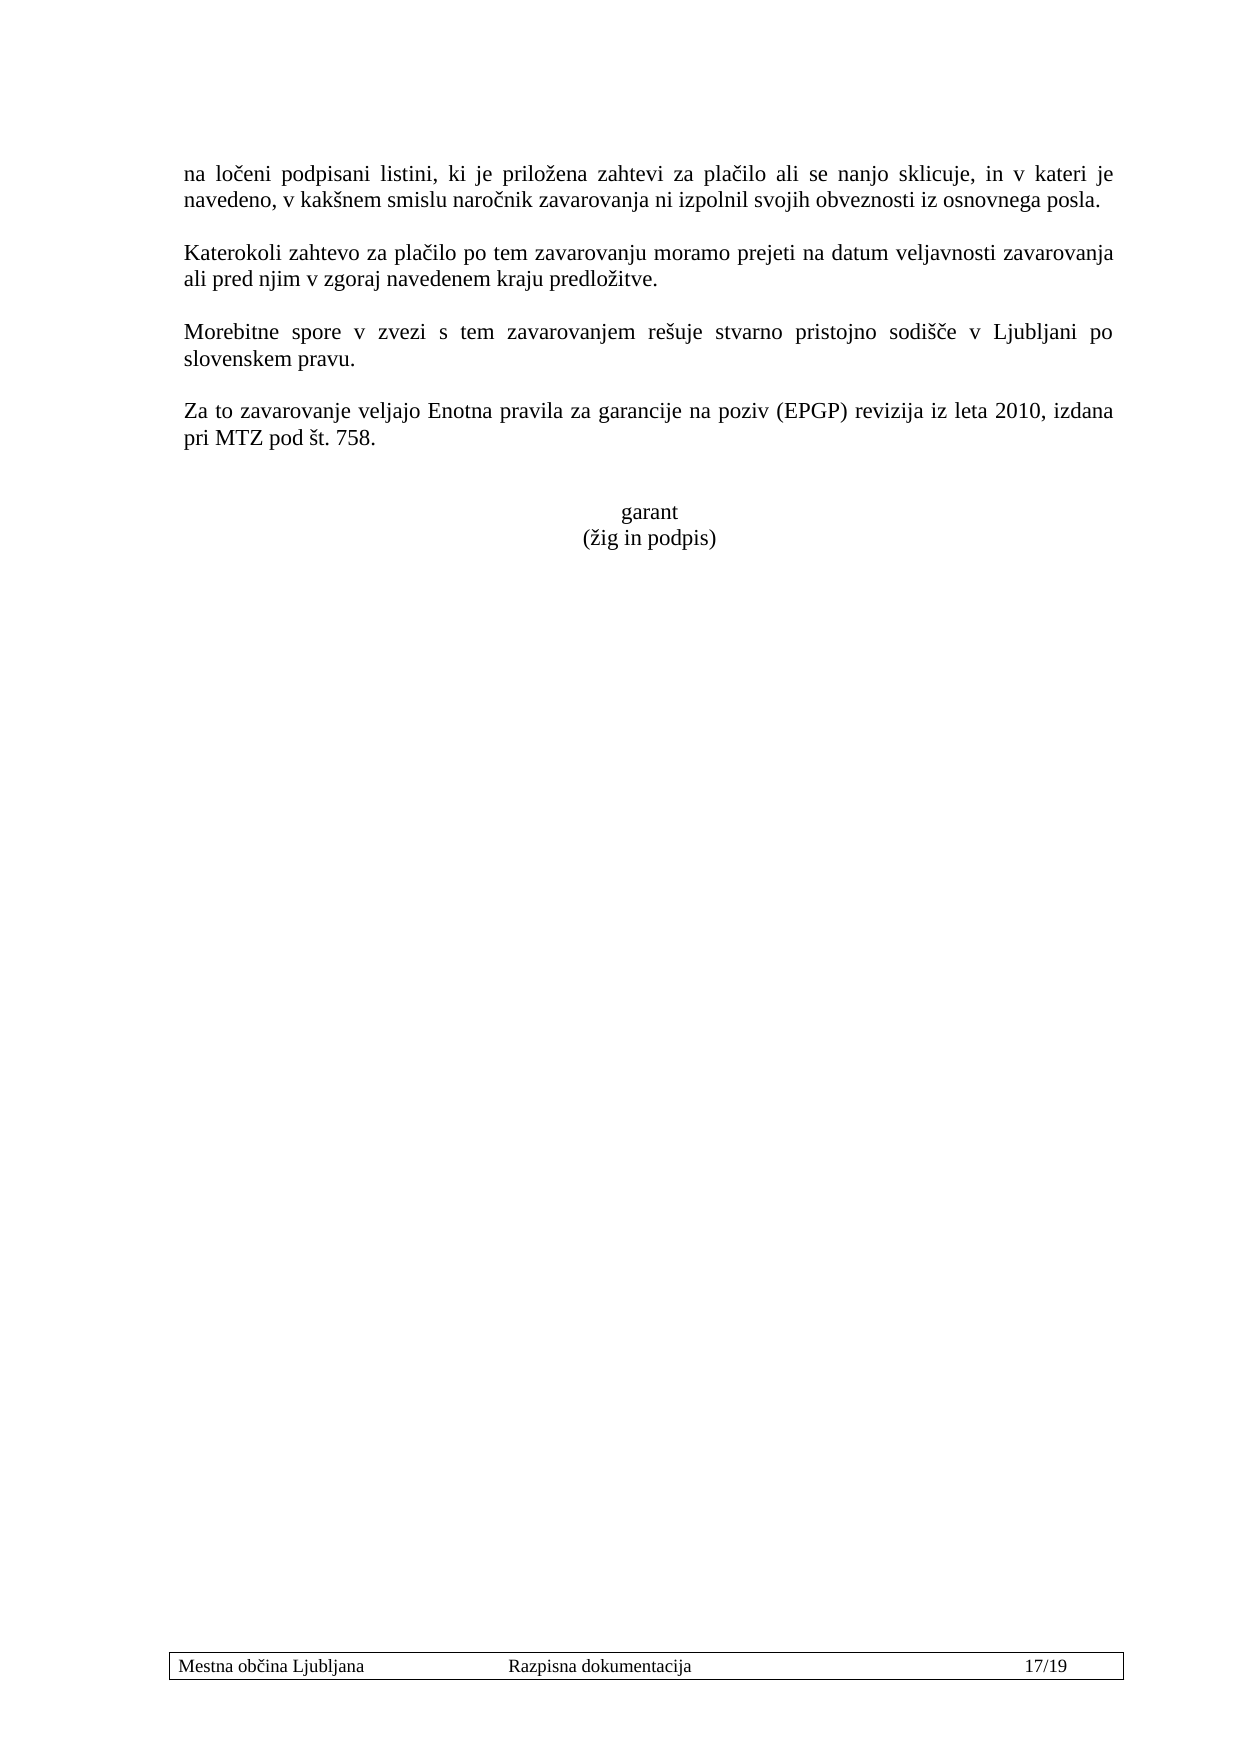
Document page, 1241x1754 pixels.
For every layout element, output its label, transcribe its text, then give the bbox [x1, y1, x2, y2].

text garant [184, 498, 1115, 524]
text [184, 160, 1115, 213]
text Katerokoli zahtevo za plačilo po tem zavarovanju moramo prejeti na datum veljavnosti zavarovanja ali pred njim v zgoraj navedenem kraju predložitve. [184, 239, 1115, 292]
text Morebitne spore v zvezi s tem zavarovanjem rešuje stvarno pristojno sodišče v Ljubljani po slovenskem pravu. [184, 318, 1115, 371]
text (žig in podpis) [184, 524, 1115, 551]
text Za to zavarovanje veljajo Enotna pravila za garancije na poziv (EPGP) revizija iz leta 2010, izdana pri MTZ pod št. 758. [184, 397, 1115, 450]
